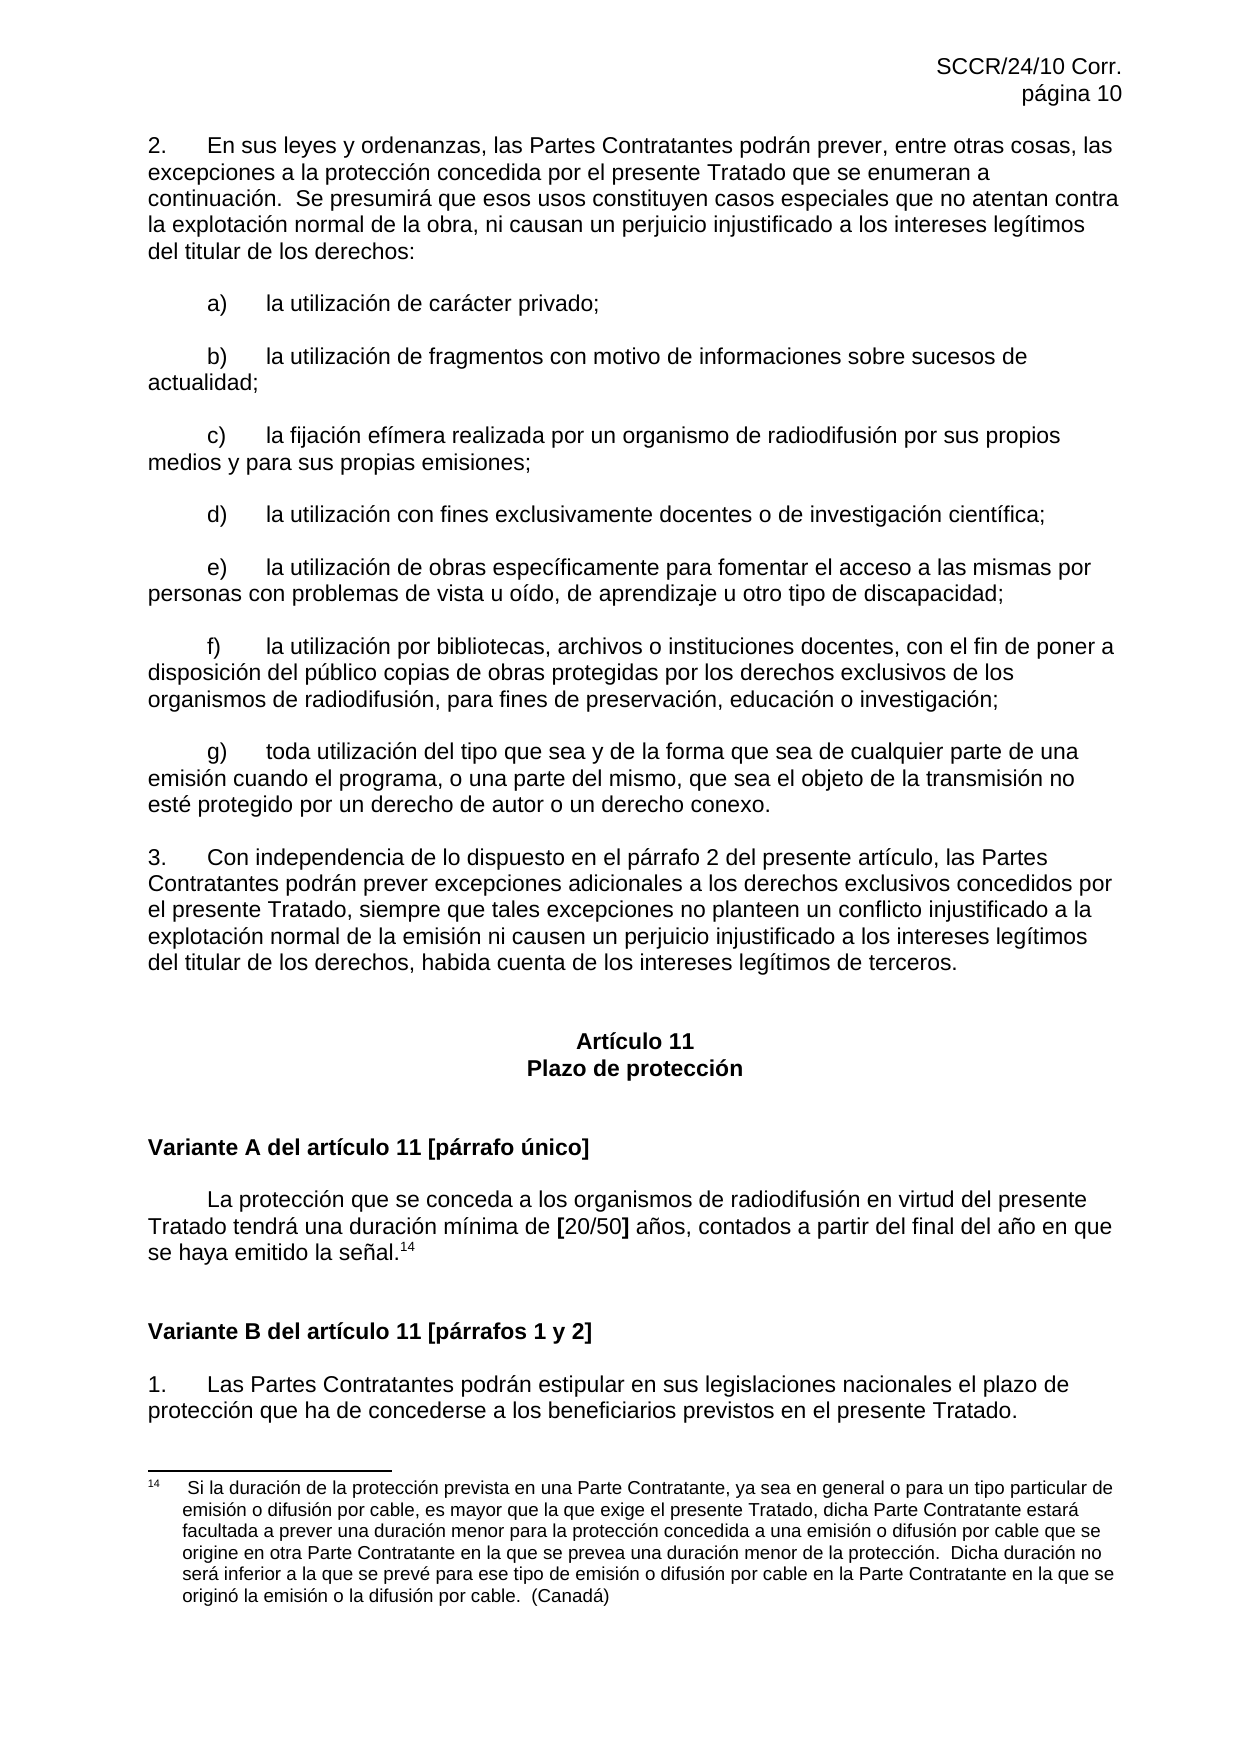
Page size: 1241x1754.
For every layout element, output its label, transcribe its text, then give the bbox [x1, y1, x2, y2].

list Variante B del artículo 11 [párrafos 1 y 2] [148, 1318, 1122, 1344]
text Artículo 11 [148, 1028, 1122, 1054]
list 1. Las Partes Contratantes podrán estipular en sus legislaciones nacionales el plazo de protección que ha de concederse a los beneficiarios previstos en el presente Tratado. [148, 1371, 1122, 1423]
text e) la utilización de obras específicamente para fomentar el acceso a las mismas por personas con problemas de vista u oído, de aprendizaje u otro tipo de discapacidad; [148, 554, 1122, 607]
text c) la fijación efímera realizada por un organismo de radiodifusión por sus propios medios y para sus propias emisiones; [148, 422, 1122, 475]
text d) la utilización con fines exclusivamente docentes o de investigación científica; [148, 501, 1122, 527]
text a) la utilización de carácter privado; [148, 290, 1122, 317]
text 3. Con independencia de lo dispuesto en el párrafo 2 del presente artículo, las Partes Contratantes podrán prever excepciones adicionales a los derechos exclusivos concedidos por el presente Tratado, siempre que tales excepciones no planteen un conflicto injustificado a la explotación normal de la emisión ni causen un perjuicio injustificado a los intereses legítimos del titular de los derechos, habida cuenta de los intereses legítimos de terceros. [148, 844, 1122, 976]
text 2. En sus leyes y ordenanzas, las Partes Contratantes podrán prever, entre otras cosas, las excepciones a la protección concedida por el presente Tratado que se enumeran a continuación. Se presumirá que esos usos constituyen casos especiales que no atentan contra la explotación normal de la obra, ni causan un perjuicio injustificado a los intereses legítimos del titular de los derechos: [148, 132, 1122, 264]
list Plazo de protección [148, 1054, 1122, 1081]
text g) toda utilización del tipo que sea y de la forma que sea de cualquier parte de una emisión cuando el programa, o una parte del mismo, que sea el objeto de la transmisión no esté protegido por un derecho de autor o un derecho conexo. [148, 738, 1122, 817]
list Variante A del artículo 11 [párrafo único] [148, 1134, 1122, 1160]
text b) la utilización de fragmentos con motivo de informaciones sobre sucesos de actualidad; [148, 343, 1122, 396]
list La protección que se conceda a los organismos de radiodifusión en virtud del presente Tratado tendrá una duración mínima de [20/50] años, contados a partir del final del año en que se haya emitido la señal. [148, 1186, 1122, 1265]
text f) la utilización por bibliotecas, archivos o instituciones docentes, con el fin de poner a disposición del público copias de obras protegidas por los derechos exclusivos de los organismos de radiodifusión, para fines de preservación, educación o investigación; [148, 633, 1122, 712]
